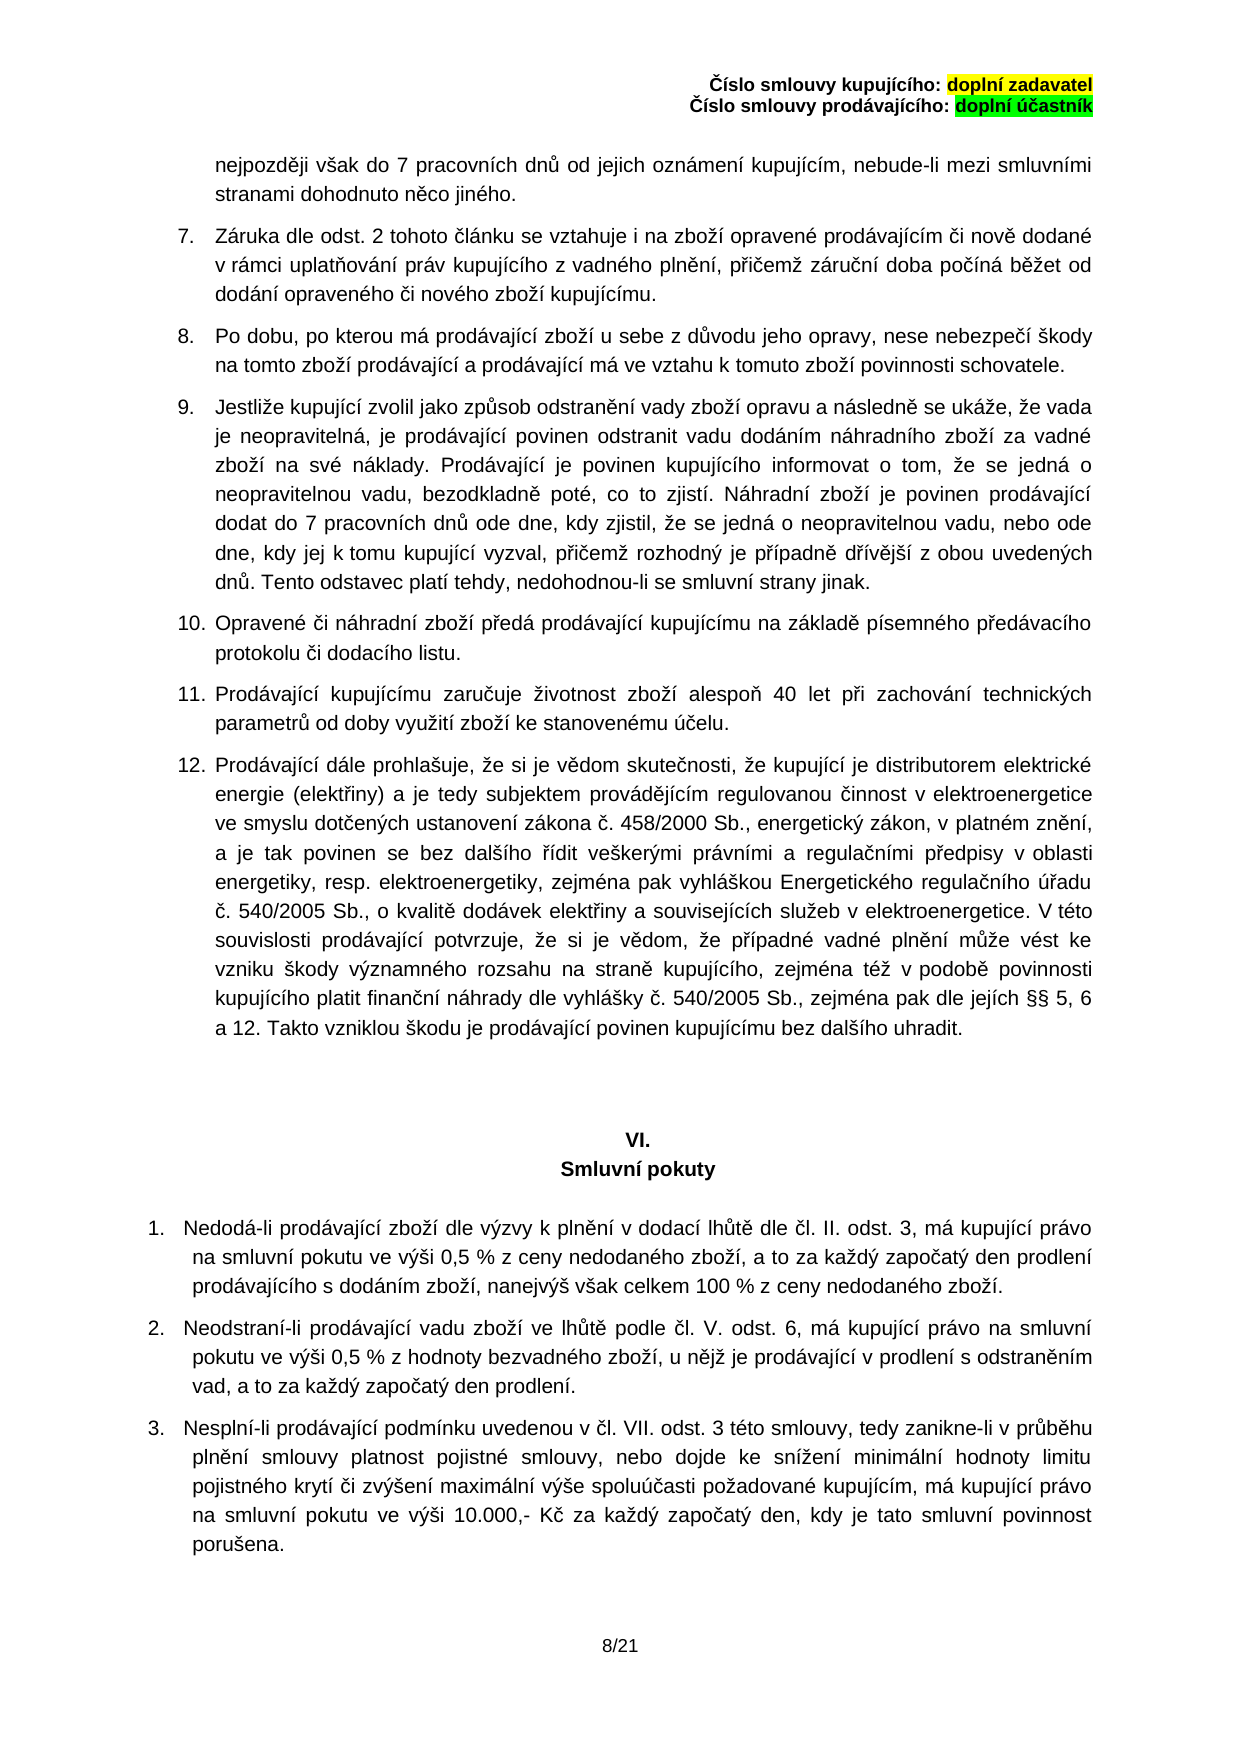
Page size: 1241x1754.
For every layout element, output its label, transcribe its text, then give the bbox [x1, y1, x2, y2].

text VI. [183, 1123, 1093, 1152]
text Smluvní pokuty [183, 1152, 1093, 1181]
list Nedodá-li prodávající zboží dle výzvy k plnění v dodací lhůtě dle čl. II. odst. 3, má kupující právo na smluvní pokutu ve výši 0,5 % z ceny nedodaného zboží, a to za každý započatý den prodlení prodávajícího s dodáním zboží, nanejvýš však celkem 100 % z ceny nedodaného zboží. [148, 1210, 1093, 1298]
text Opravené či náhradní zboží předá prodávající kupujícímu na základě písemného předávacího protokolu či dodacího listu. [177, 606, 1093, 664]
list Nesplní-li prodávající podmínku uvedenou v čl. VII. odst. 3 této smlouvy, tedy zanikne-li v průběhu plnění smlouvy platnost pojistné smlouvy, nebo dojde ke snížení minimální hodnoty limitu pojistného krytí či zvýšení maximální výše spoluúčasti požadované kupujícím, má kupující právo na smluvní pokutu ve výši 10.000,- Kč za každý započatý den, kdy je tato smluvní povinnost porušena. [148, 1410, 1093, 1556]
text Po dobu, po kterou má prodávající zboží u sebe z důvodu jeho opravy, nese nebezpečí škody na tomto zboží prodávající a prodávající má ve vztahu k tomuto zboží povinnosti schovatele. [177, 318, 1093, 377]
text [177, 148, 1093, 206]
text Záruka dle odst. 2 tohoto článku se vztahuje i na zboží opravené prodávajícím či nově dodané v rámci uplatňování práv kupujícího z vadného plnění, přičemž záruční doba počíná běžet od dodání opraveného či nového zboží kupujícímu. [177, 218, 1093, 306]
text Prodávající dále prohlašuje, že si je vědom skutečnosti, že kupující je distributorem elektrické energie (elektřiny) a je tedy subjektem provádějícím regulovanou činnost v elektroenergetice ve smyslu dotčených ustanovení zákona č. 458/2000 Sb., energetický zákon, v platném znění, a je tak povinen se bez dalšího řídit veškerými právními a regulačními předpisy v oblasti energetiky, resp. elektroenergetiky, zejména pak vyhláškou Energetického regulačního úřadu č. 540/2005 Sb., o kvalitě dodávek elektřiny a souvisejících služeb v elektroenergetice. V této souvislosti prodávající potvrzuje, že si je vědom, že případné vadné plnění může vést ke vzniku škody významného rozsahu na straně kupujícího, zejména též v podobě povinnosti kupujícího platit finanční náhrady dle vyhlášky č. 540/2005 Sb., zejména pak dle jejích §§ 5, 6 a 12. Takto vzniklou škodu je prodávající povinen kupujícímu bez dalšího uhradit. [177, 748, 1093, 1039]
text Prodávající kupujícímu zaručuje životnost zboží alespoň 40 let při zachování technických parametrů od doby využití zboží ke stanovenému účelu. [177, 677, 1093, 735]
text Jestliže kupující zvolil jako způsob odstranění vady zboží opravu a následně se ukáže, že vada je neopravitelná, je prodávající povinen odstranit vadu dodáním náhradního zboží za vadné zboží na své náklady. Prodávající je povinen kupujícího informovat o tom, že se jedná o neopravitelnou vadu, bezodkladně poté, co to zjistí. Náhradní zboží je povinen prodávající dodat do 7 pracovních dnů ode dne, kdy zjistil, že se jedná o neopravitelnou vadu, nebo ode dne, kdy jej k tomu kupující vyzval, přičemž rozhodný je případně dřívější z obou uvedených dnů. Tento odstavec platí tehdy, nedohodnou-li se smluvní strany jinak. [177, 389, 1093, 593]
list Neodstraní-li prodávající vadu zboží ve lhůtě podle čl. V. odst. 6, má kupující právo na smluvní pokutu ve výši 0,5 % z hodnoty bezvadného zboží, u nějž je prodávající v prodlení s odstraněním vad, a to za každý započatý den prodlení. [148, 1310, 1093, 1398]
